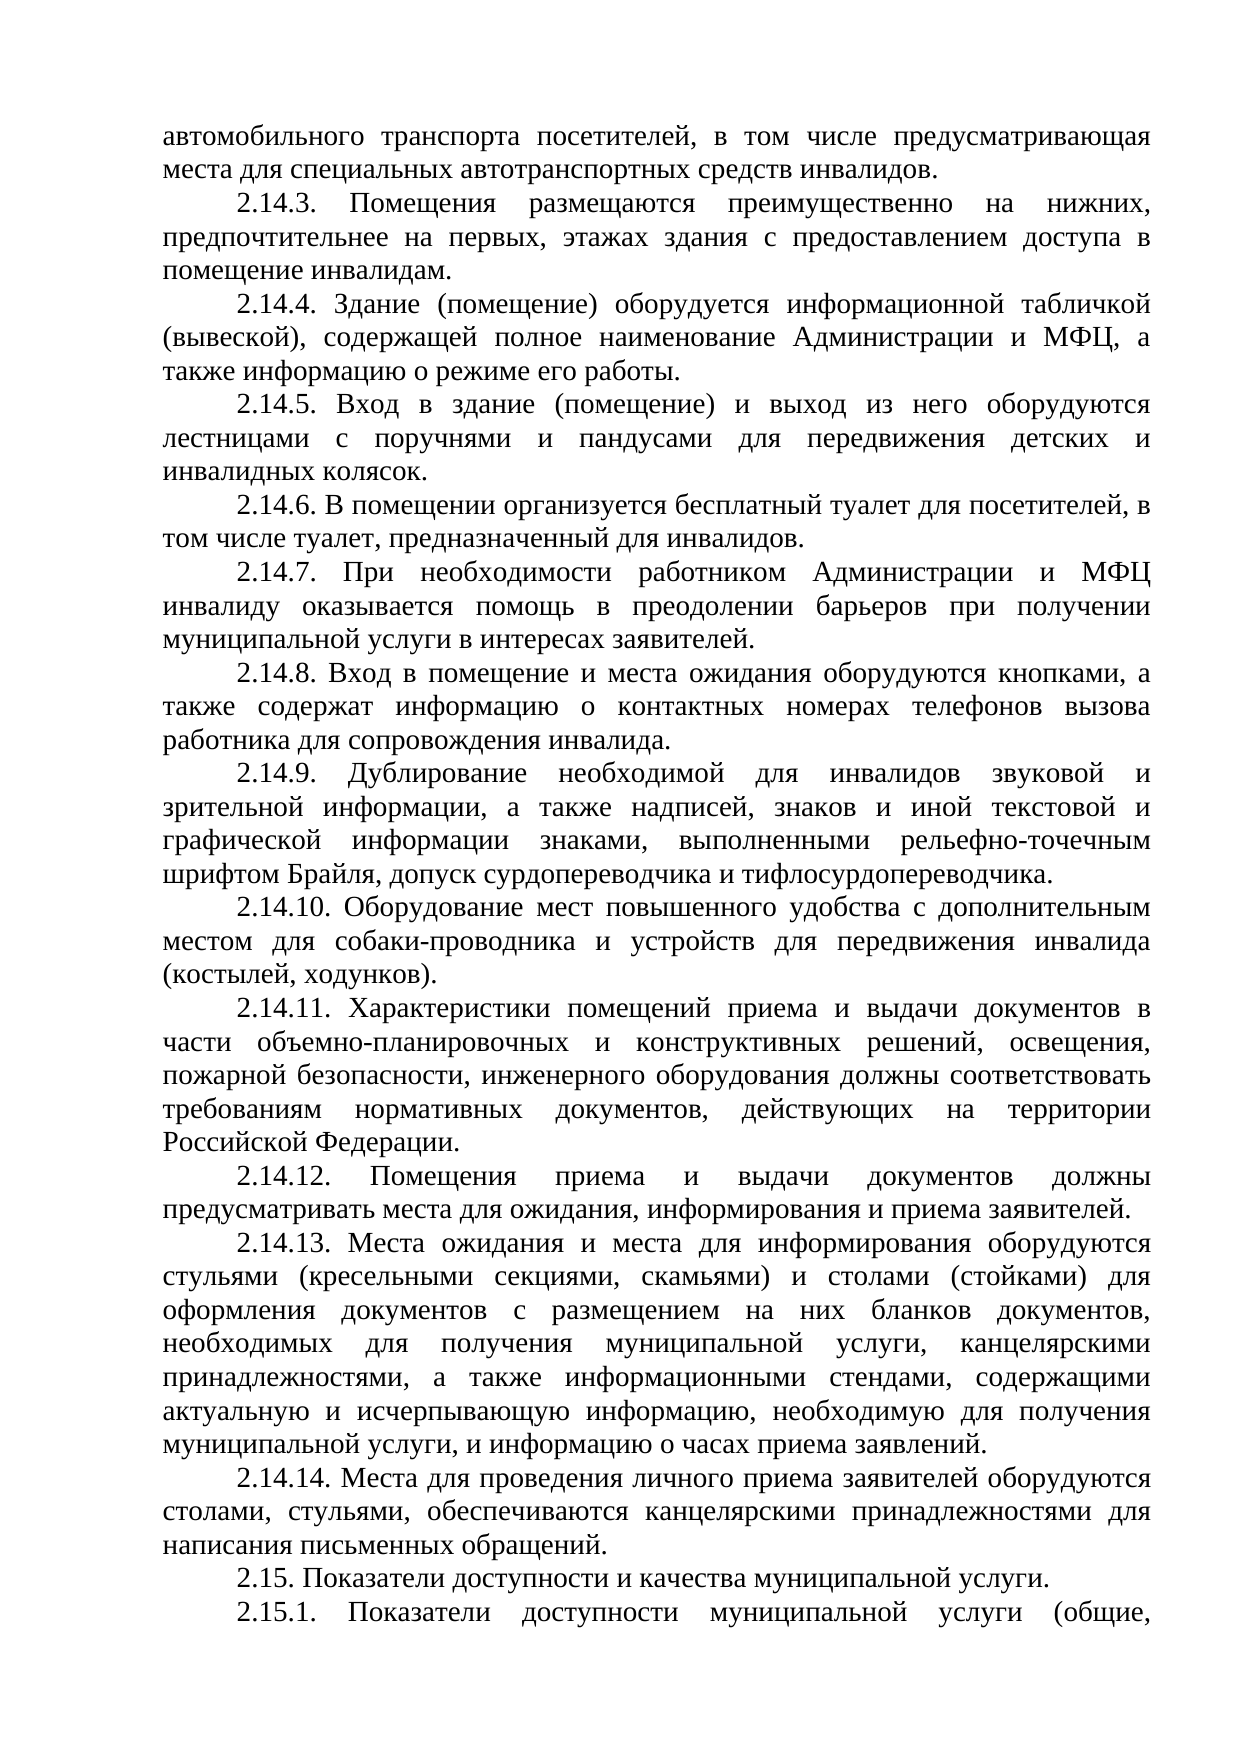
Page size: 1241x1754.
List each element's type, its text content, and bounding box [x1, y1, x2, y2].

text 2.14.14. Места для проведения личного приема заявителей оборудуются столами, стульями, обеспечиваются канцелярскими принадлежностями для написания письменных обращений. [162, 1460, 1152, 1560]
text 2.14.9. Дублирование необходимой для инвалидов звуковой и зрительной информации, а также надписей, знаков и иной текстовой и графической информации знаками, выполненными рельефно-точечным шрифтом Брайля, допуск сурдопереводчика и тифлосурдопереводчика. [162, 755, 1152, 889]
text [162, 118, 1152, 185]
text 2.14.7. При необходимости работником Администрации и МФЦ инвалиду оказывается помощь в преодолении барьеров при получении муниципальной услуги в интересах заявителей. [162, 554, 1152, 655]
text 2.14.3. Помещения размещаются преимущественно на нижних, предпочтительнее на первых, этажах здания с предоставлением доступа в помещение инвалидам. [162, 185, 1152, 286]
text 2.15. Показатели доступности и качества муниципальной услуги. [162, 1560, 1152, 1594]
text 2.14.4. Здание (помещение) оборудуется информационной табличкой (вывеской), содержащей полное наименование Администрации и МФЦ, а также информацию о режиме его работы. [162, 286, 1152, 386]
text 2.14.5. Вход в здание (помещение) и выход из него оборудуются лестницами с поручнями и пандусами для передвижения детских и инвалидных колясок. [162, 386, 1152, 487]
text 2.14.6. В помещении организуется бесплатный туалет для посетителей, в том числе туалет, предназначенный для инвалидов. [162, 487, 1152, 554]
text 2.14.8. Вход в помещение и места ожидания оборудуются кнопками, а также содержат информацию о контактных номерах телефонов вызова работника для сопровождения инвалида. [162, 655, 1152, 755]
text 2.14.11. Характеристики помещений приема и выдачи документов в части объемно-планировочных и конструктивных решений, освещения, пожарной безопасности, инженерного оборудования должны соответствовать требованиям нормативных документов, действующих на территории Российской Федерации. [162, 990, 1152, 1158]
text 2.14.13. Места ожидания и места для информирования оборудуются стульями (кресельными секциями, скамьями) и столами (стойками) для оформления документов с размещением на них бланков документов, необходимых для получения муниципальной услуги, канцелярскими принадлежностями, а также информационными стендами, содержащими актуальную и исчерпывающую информацию, необходимую для получения муниципальной услуги, и информацию о часах приема заявлений. [162, 1225, 1152, 1460]
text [162, 1594, 1152, 1627]
text 2.14.12. Помещения приема и выдачи документов должны предусматривать места для ожидания, информирования и приема заявителей. [162, 1158, 1152, 1225]
text 2.14.10. Оборудование мест повышенного удобства с дополнительным местом для собаки-проводника и устройств для передвижения инвалида (костылей, ходунков). [162, 889, 1152, 990]
